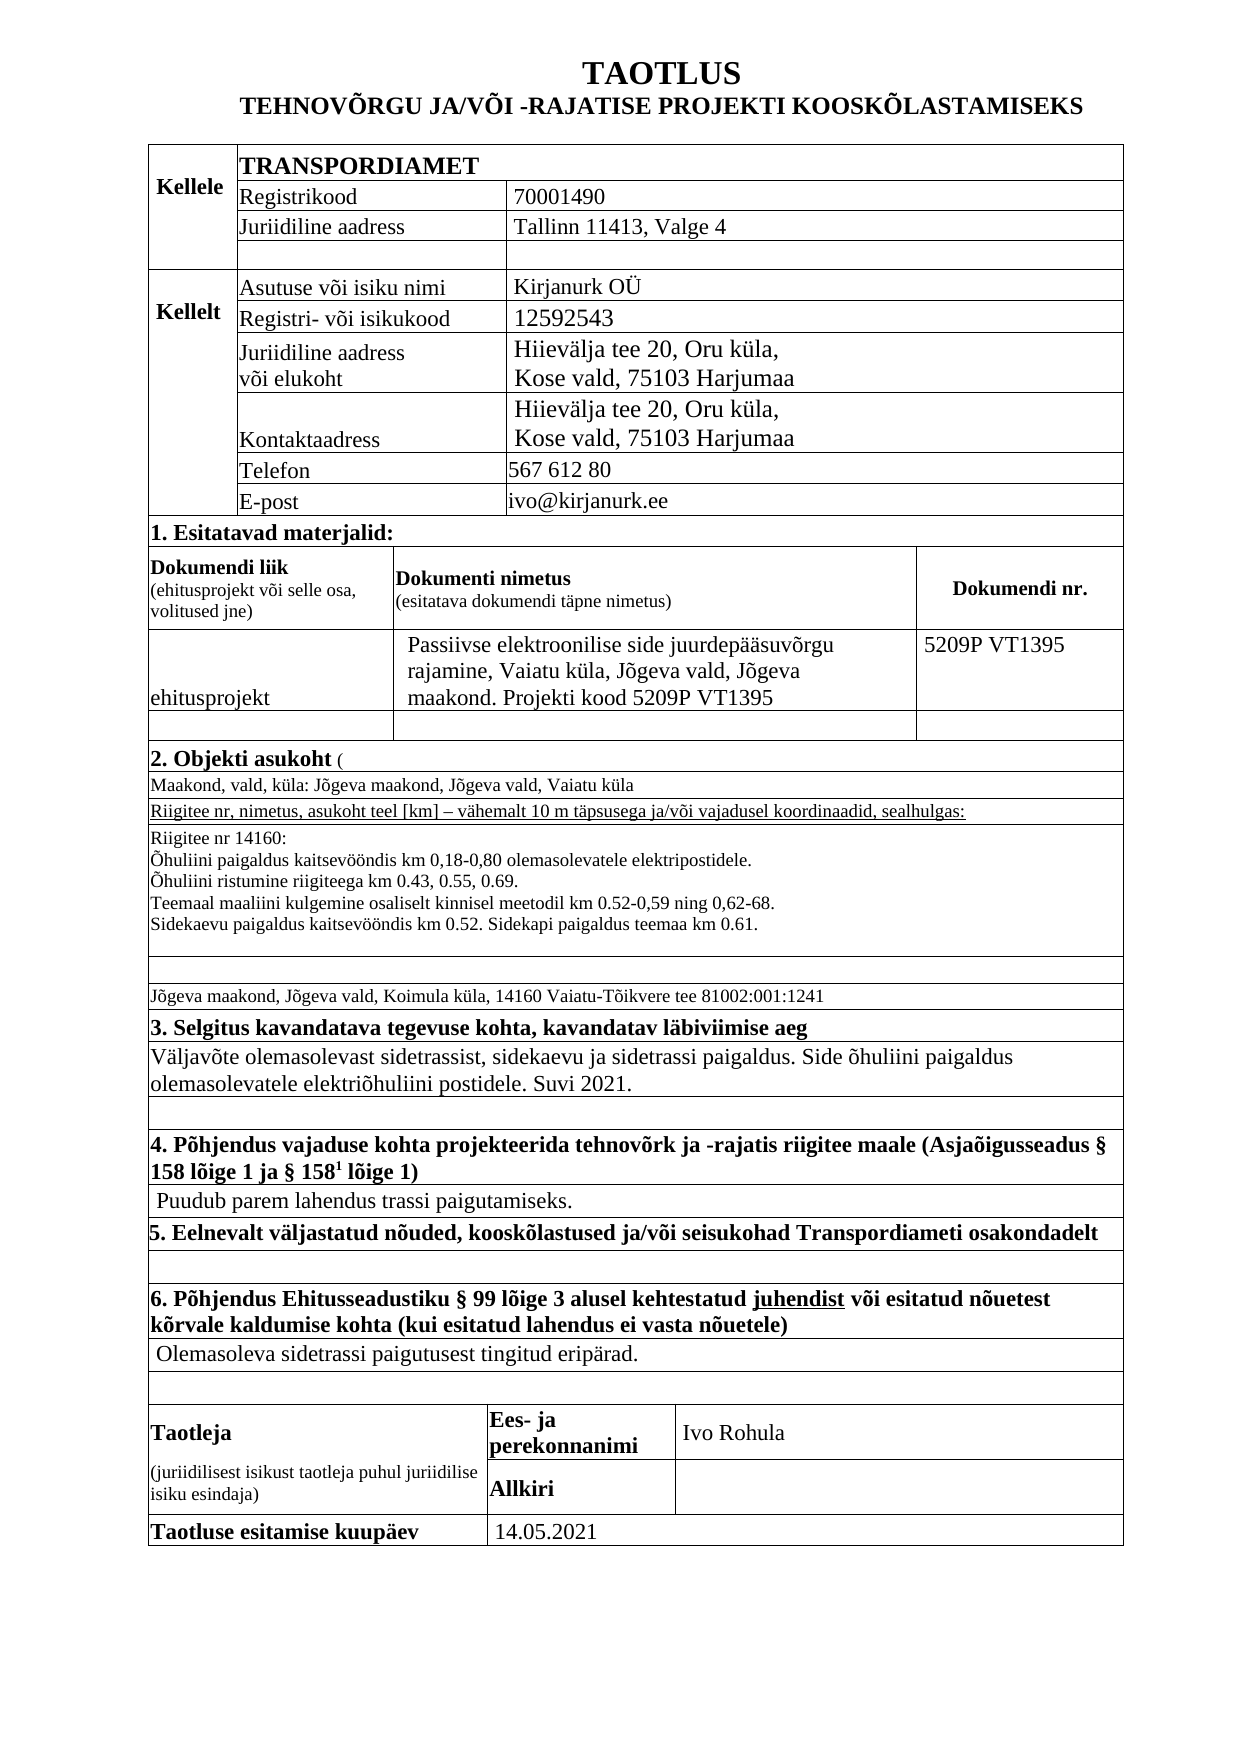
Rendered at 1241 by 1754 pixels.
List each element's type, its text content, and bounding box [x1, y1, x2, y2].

table_cell Olemasoleva sidetrassi paigutusest tingitud eripärad. [149, 1339, 1123, 1371]
table_cell Juriidiline aadress või elukoht [238, 333, 506, 392]
table_cell 2. Objekti asukoht ( [149, 741, 1123, 771]
table_cell 3. Selgitus kavandatava tegevuse kohta, kavandatav läbiviimise aeg [149, 1010, 1123, 1041]
table_cell [676, 1460, 1123, 1514]
table_cell [149, 957, 1123, 983]
table_cell Hiievälja tee 20, Oru küla, Kose vald, 75103 Harjumaa [507, 333, 1123, 392]
table_cell Asutuse või isiku nimi [238, 270, 506, 300]
text TAOTLUS [177, 53, 1146, 91]
table_cell [507, 241, 1123, 269]
table_cell Taotleja [149, 1405, 487, 1459]
table_cell Ivo Rohula [676, 1405, 1123, 1459]
table_cell Riigitee nr, nimetus, asukoht teel [km] – vähemalt 10 m täpsusega ja/või vajadusel koordinaadid, sealhulgas: [149, 799, 1123, 824]
table_cell Ees- ja perekonnanimi [488, 1405, 675, 1459]
table_cell Maakond, vald, küla: Jõgeva maakond, Jõgeva vald, Vaiatu küla [149, 772, 1123, 798]
table_cell Riigitee nr 14160: Õhuliini paigaldus kaitsevööndis km 0,18-0,80 olemasolevatele elektripostidele. Õhuliini ristumine riigiteega km 0.43, 0.55, 0.69. Teemaal maaliini kulgemine osaliselt kinnisel meetodil km 0.52-0,59 ning 0,62-68. Sidekaevu paigaldus kaitsevööndis km 0.52. Sidekapi paigaldus teemaa km 0.61. [149, 825, 1123, 956]
table_cell Tallinn 11413, Valge 4 [507, 211, 1123, 239]
table_cell 1. Esitatavad materjalid: [149, 516, 1123, 546]
table_cell Juriidiline aadress [238, 211, 506, 239]
table_header Kellele [149, 145, 237, 269]
table_cell Telefon [238, 453, 506, 483]
table_cell 4. Põhjendus vajaduse kohta projekteerida tehnovõrk ja -rajatis riigitee maale (Asjaõigusseadus § 158 lõige 1 ja § 1581 lõige 1) [149, 1130, 1123, 1184]
table_cell ivo@kirjanurk.ee [507, 484, 1123, 514]
table_cell [149, 1372, 1123, 1403]
table_cell Puudub parem lahendus trassi paigutamiseks. [149, 1185, 1123, 1217]
table_cell 12592543 [507, 301, 1123, 332]
table_cell Registri- või isikukood [238, 301, 506, 332]
table_cell 5209P VT1395 [917, 630, 1123, 710]
table_cell 14.05.2021 [488, 1515, 1123, 1545]
table_cell Jõgeva maakond, Jõgeva vald, Koimula küla, 14160 Vaiatu-Tõikvere tee 81002:001:1241 [149, 984, 1123, 1009]
table_cell Dokumendi nr. [917, 547, 1123, 628]
table_cell E-post [238, 484, 506, 514]
table_cell Kirjanurk OÜ [507, 270, 1123, 300]
table_cell [917, 711, 1123, 740]
table_cell 5. Eelnevalt väljastatud nõuded, kooskõlastused ja/või seisukohad Transpordiameti osakondadelt [149, 1218, 1123, 1250]
table_cell 6. Põhjendus Ehitusseadustiku § 99 lõige 3 alusel kehtestatud juhendist või esitatud nõuetest kõrvale kaldumise kohta (kui esitatud lahendus ei vasta nõuetele) [149, 1284, 1123, 1338]
table_cell Dokumenti nimetus (esitatava dokumendi täpne nimetus) [394, 547, 916, 628]
table_cell Väljavõte olemasolevast sidetrassist, sidekaevu ja sidetrassi paigaldus. Side õhuliini paigaldus olemasolevatele elektriõhuliini postidele. Suvi 2021. [149, 1042, 1123, 1096]
text TEHNOVÕRGU JA/VÕI -RAJATISE PROJEKTI KOOSKÕLASTAMISEKS [177, 91, 1146, 120]
table_cell Registrikood [238, 181, 506, 210]
table_cell [149, 1251, 1123, 1282]
table_cell Dokumendi liik (ehitusprojekt või selle osa, volitused jne) [149, 547, 393, 628]
table_cell Hiievälja tee 20, Oru küla, Kose vald, 75103 Harjumaa [507, 393, 1123, 452]
table_cell (juriidilisest isikust taotleja puhul juriidilise isiku esindaja) [149, 1459, 487, 1514]
table_cell Kontaktaadress [238, 393, 506, 452]
table_cell Allkiri [488, 1460, 675, 1514]
table_cell 567 612 80 [507, 453, 1123, 483]
table_cell ehitusprojekt [149, 630, 393, 710]
table_cell [394, 711, 916, 740]
table_cell [149, 1097, 1123, 1129]
table_cell [149, 711, 393, 740]
table_cell 70001490 [507, 181, 1123, 210]
table_cell [238, 241, 506, 269]
table_header TRANSPORDIAMET [238, 145, 1123, 180]
table_cell Kellelt [149, 270, 237, 514]
table_cell Taotluse esitamise kuupäev [149, 1515, 487, 1545]
table_cell Passiivse elektroonilise side juurdepääsuvõrgu rajamine, Vaiatu küla, Jõgeva vald, Jõgeva maakond. Projekti kood 5209P VT1395 [394, 630, 916, 710]
